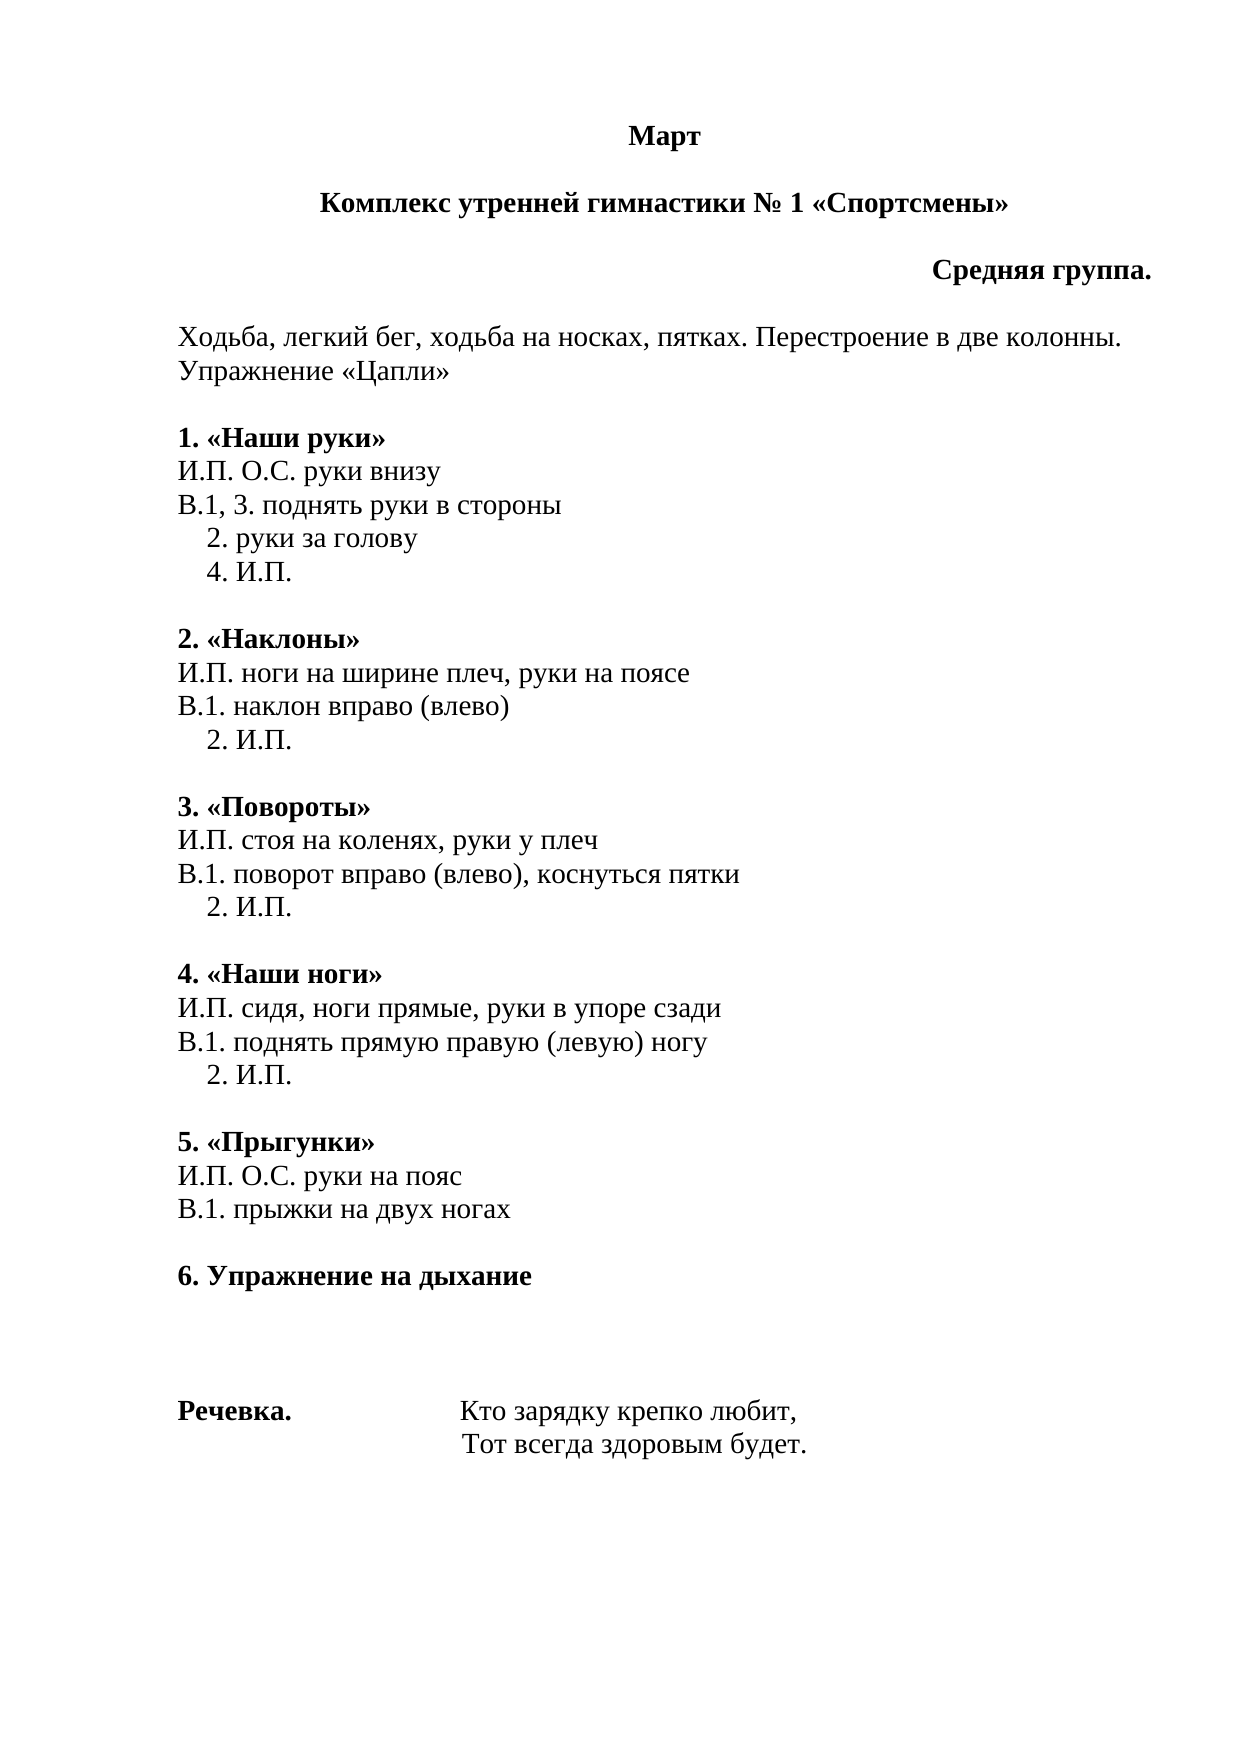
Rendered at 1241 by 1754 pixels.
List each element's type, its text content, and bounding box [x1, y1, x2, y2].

text 5. «Прыгунки» [177, 1124, 1152, 1158]
text Март [177, 118, 1152, 152]
text 6. Упражнение на дыхание [177, 1258, 1152, 1292]
text В.1. поднять прямую правую (левую) ногу [177, 1024, 1152, 1057]
text И.П. О.С. руки внизу [177, 453, 1152, 487]
text 4. «Наши ноги» [177, 957, 1152, 990]
text 3. «Повороты» [177, 789, 1152, 822]
text 2. И.П. [177, 889, 1152, 923]
text 4. И.П. [177, 554, 1152, 588]
text Тот всегда здоровым будет. [177, 1426, 1152, 1460]
text И.П. сидя, ноги прямые, руки в упоре сзади [177, 990, 1152, 1024]
text 2. И.П. [177, 722, 1152, 755]
text И.П. ноги на ширине плеч, руки на поясе [177, 655, 1152, 688]
text В.1. наклон вправо (влево) [177, 688, 1152, 722]
text 2. руки за голову [177, 521, 1152, 554]
text 1. «Наши руки» [177, 420, 1152, 453]
text Речевка. Кто зарядку крепко любит, [177, 1393, 1152, 1426]
text 2. И.П. [177, 1057, 1152, 1091]
text 2. «Наклоны» [177, 621, 1152, 655]
text Средняя группа. [177, 252, 1152, 286]
text В.1, 3. поднять руки в стороны [177, 487, 1152, 521]
text И.П. стоя на коленях, руки у плеч [177, 822, 1152, 856]
text В.1. поворот вправо (влево), коснуться пятки [177, 856, 1152, 889]
text В.1. прыжки на двух ногах [177, 1191, 1152, 1225]
text Комплекс утренней гимнастики № 1 «Спортсмены» [177, 185, 1152, 219]
text И.П. О.С. руки на пояс [177, 1158, 1152, 1191]
text Ходьба, легкий бег, ходьба на носках, пятках. Перестроение в две колонны. Упражнение «Цапли» [177, 319, 1152, 386]
